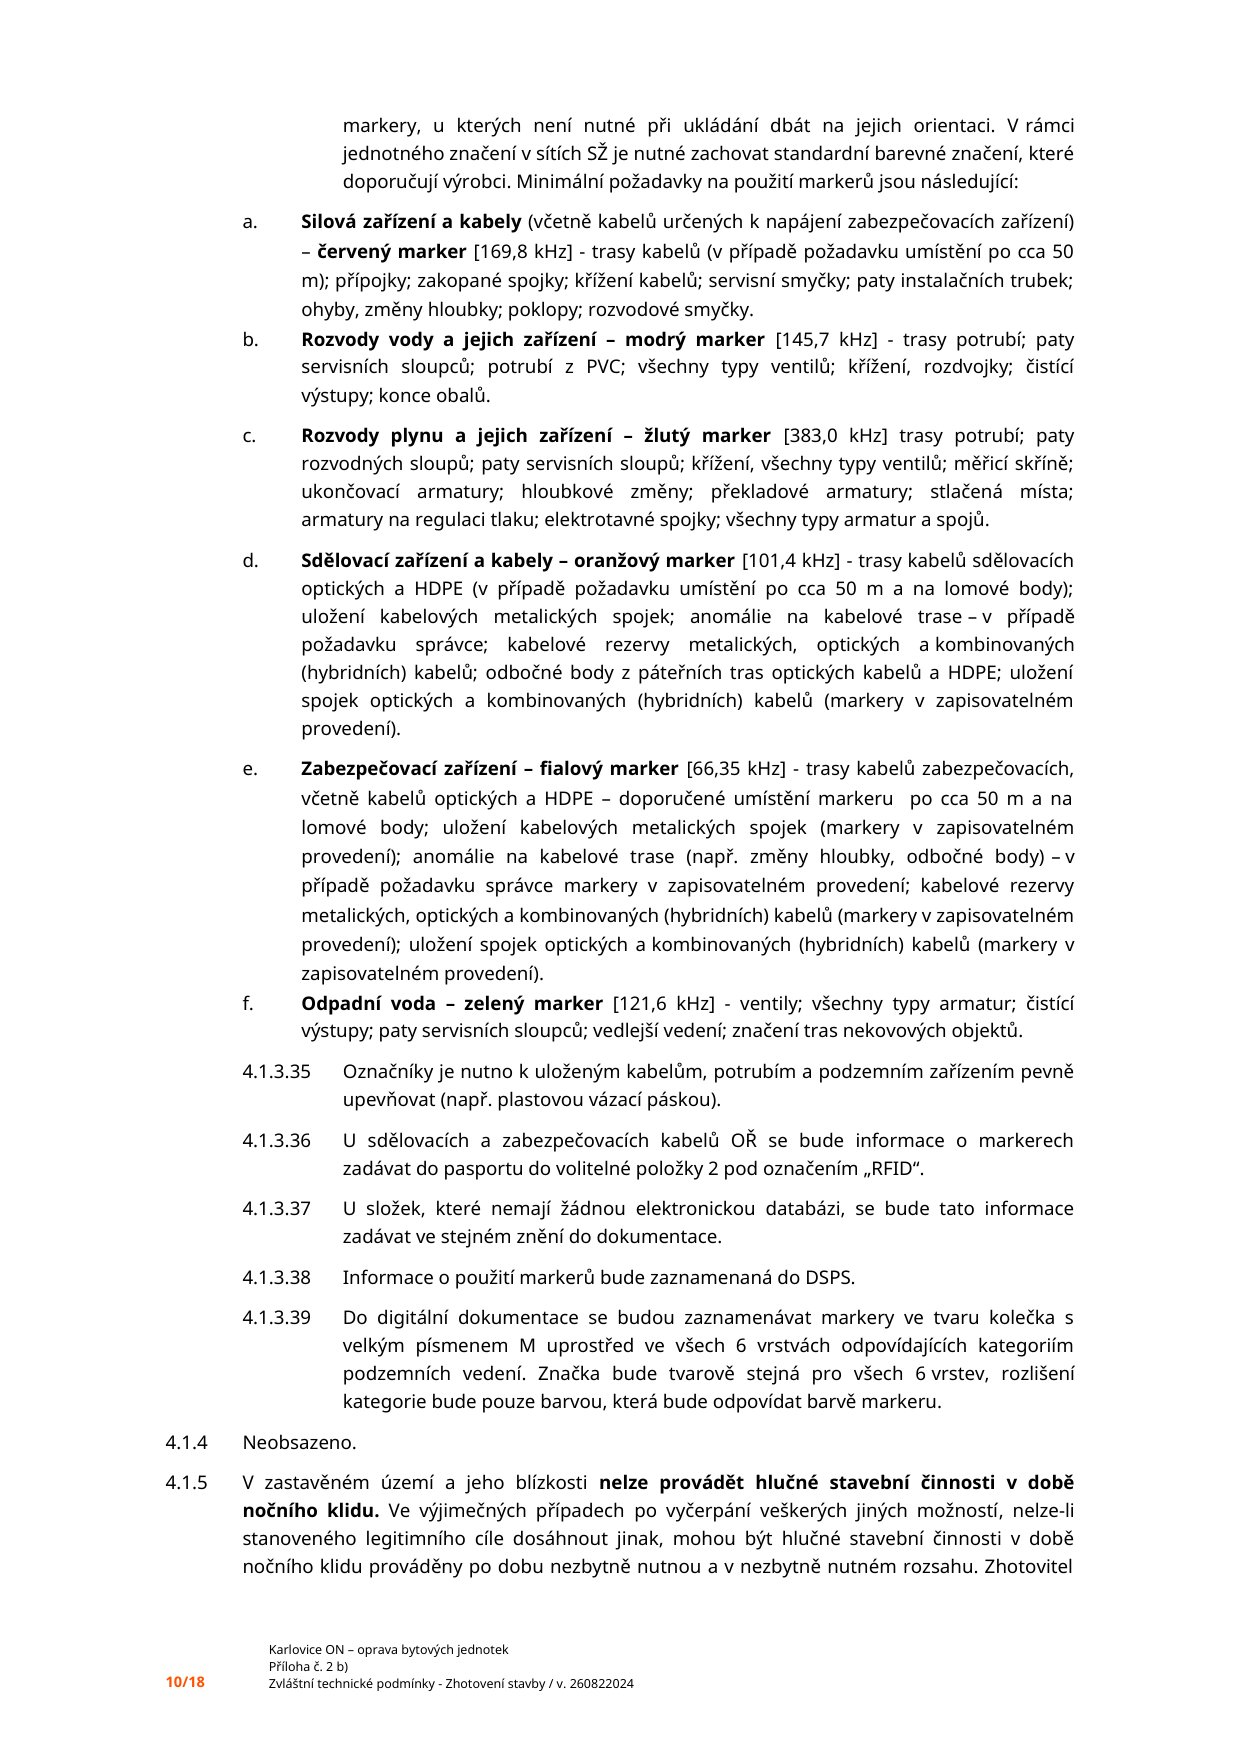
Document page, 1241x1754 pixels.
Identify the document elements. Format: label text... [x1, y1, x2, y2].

list Zabezpečovací zařízení – fialový marker [66,35 kHz] - trasy kabelů zabezpečovacích, včetně kabelů optických a HDPE – doporučené umístění markeru po cca 50 m a na lomové body; uložení kabelových metalických spojek (markery v zapisovatelném provedení); anomálie na kabelové trase (např. změny hloubky, odbočné body) – v případě požadavku správce markery v zapisovatelném provedení; kabelové rezervy metalických, optických a kombinovaných (hybridních) kabelů (markery v zapisovatelném provedení); uložení spojek optických a kombinovaných (hybridních) kabelů (markery v zapisovatelném provedení). [242, 756, 1075, 986]
text Neobsazeno. [165, 1429, 1075, 1454]
list Odpadní voda – zelený marker [121,6 kHz] - ventily; všechny typy armatur; čistící výstupy; paty servisních sloupců; vedlejší vedení; značení tras nekovových objektů. [242, 990, 1075, 1043]
list U sdělovacích a zabezpečovacích kabelů OŘ se bude informace o markerech zadávat do pasportu do volitelné položky 2 pod označením „RFID“. [242, 1127, 1075, 1180]
text Do digitální dokumentace se budou zaznamenávat markery ve tvaru kolečka s velkým písmenem M uprostřed ve všech 6 vrstvách odpovídajících kategoriím podzemních vedení. Značka bude tvarově stejná pro všech 6 vrstev, rozlišení kategorie bude pouze barvou, která bude odpovídat barvě markeru. [242, 1304, 1075, 1414]
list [242, 112, 1075, 194]
list Rozvody plynu a jejich zařízení – žlutý marker [383,0 kHz] trasy potrubí; paty rozvodných sloupů; paty servisních sloupů; křížení, všechny typy ventilů; měřicí skříně; ukončovací armatury; hloubkové změny; překladové armatury; stlačená místa; armatury na regulaci tlaku; elektrotavné spojky; všechny typy armatur a spojů. [242, 422, 1075, 532]
list Rozvody vody a jejich zařízení – modrý marker [145,7 kHz] - trasy potrubí; paty servisních sloupců; potrubí z PVC; všechny typy ventilů; křížení, rozdvojky; čistící výstupy; konce obalů. [242, 326, 1075, 407]
list U složek, které nemají žádnou elektronickou databázi, se bude tato informace zadávat ve stejném znění do dokumentace. [242, 1195, 1075, 1249]
list Označníky je nutno k uloženým kabelům, potrubím a podzemním zařízením pevně upevňovat (např. plastovou vázací páskou). [242, 1058, 1075, 1112]
list Informace o použití markerů bude zaznamenaná do DSPS. [242, 1264, 1075, 1289]
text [165, 1469, 1075, 1579]
list Silová zařízení a kabely (včetně kabelů určených k napájení zabezpečovacích zařízení) – červený marker [169,8 kHz] - trasy kabelů (v případě požadavku umístění po cca 50 m); přípojky; zakopané spojky; křížení kabelů; servisní smyčky; paty instalačních trubek; ohyby, změny hloubky; poklopy; rozvodové smyčky. [242, 209, 1075, 322]
list Sdělovací zařízení a kabely – oranžový marker [101,4 kHz] - trasy kabelů sdělovacích optických a HDPE (v případě požadavku umístění po cca 50 m a na lomové body); uložení kabelových metalických spojek; anomálie na kabelové trase – v případě požadavku správce; kabelové rezervy metalických, optických a kombinovaných (hybridních) kabelů; odbočné body z páteřních tras optických kabelů a HDPE; uložení spojek optických a kombinovaných (hybridních) kabelů (markery v zapisovatelném provedení). [242, 547, 1075, 741]
